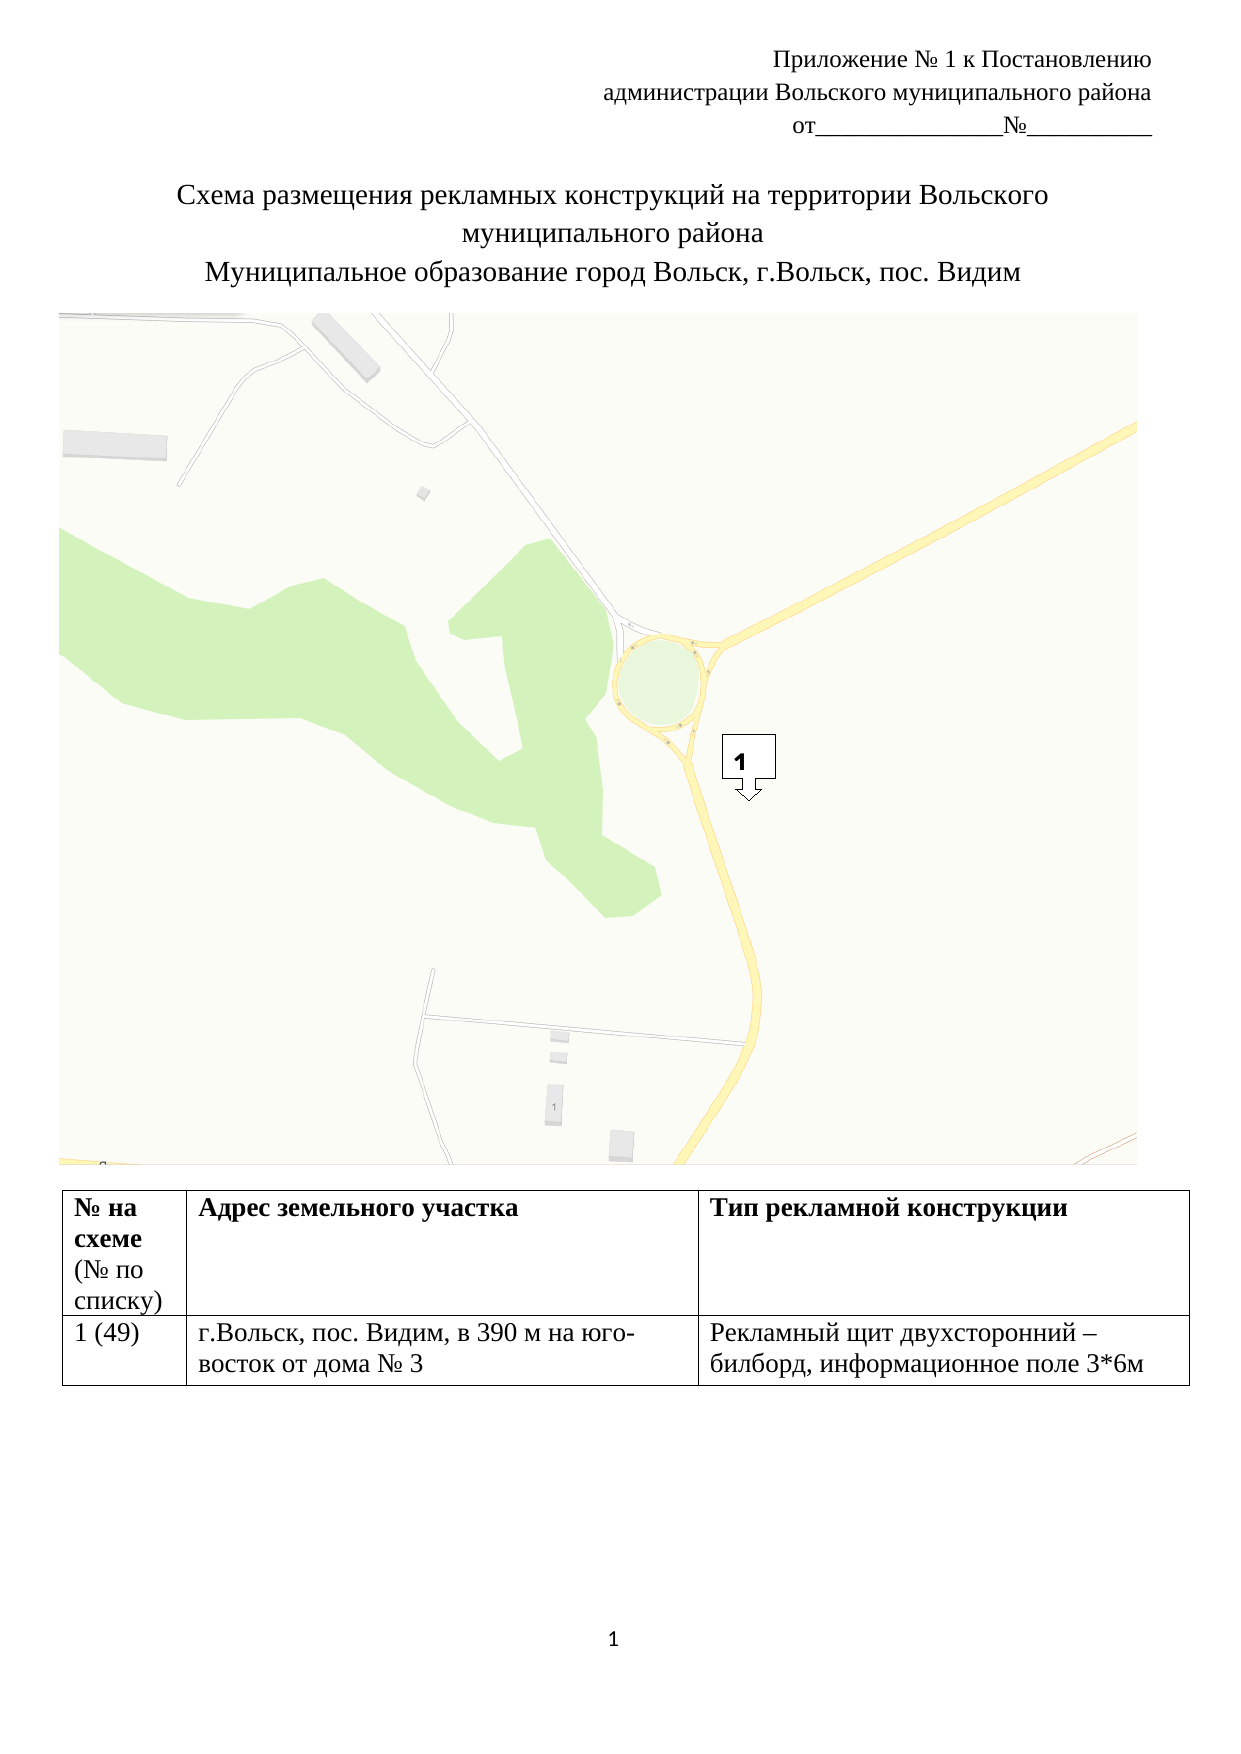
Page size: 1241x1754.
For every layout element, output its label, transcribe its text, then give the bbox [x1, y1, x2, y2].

table_cell Рекламный щит двухсторонний – билборд, информационное поле 3*6м [699, 1316, 1189, 1385]
text от_______________№__________ [74, 110, 1152, 139]
picture [59, 313, 1137, 1165]
table_cell 1 (49) [63, 1316, 186, 1385]
table_cell г.Вольск, пос. Видим, в 390 м на юго-восток от дома № 3 [187, 1316, 698, 1385]
text Муниципальное образование город Вольск, г.Вольск, пос. Видим [74, 254, 1152, 288]
text администрации Вольского муниципального района [74, 77, 1152, 106]
text Схема размещения рекламных конструкций на территории Вольского муниципального района [74, 177, 1152, 249]
table_header Адрес земельного участка [187, 1191, 698, 1315]
text Приложение № 1 к Постановлению [74, 44, 1152, 73]
table_header № на схеме (№ по списку) [63, 1191, 186, 1315]
table_header Тип рекламной конструкции [699, 1191, 1189, 1315]
